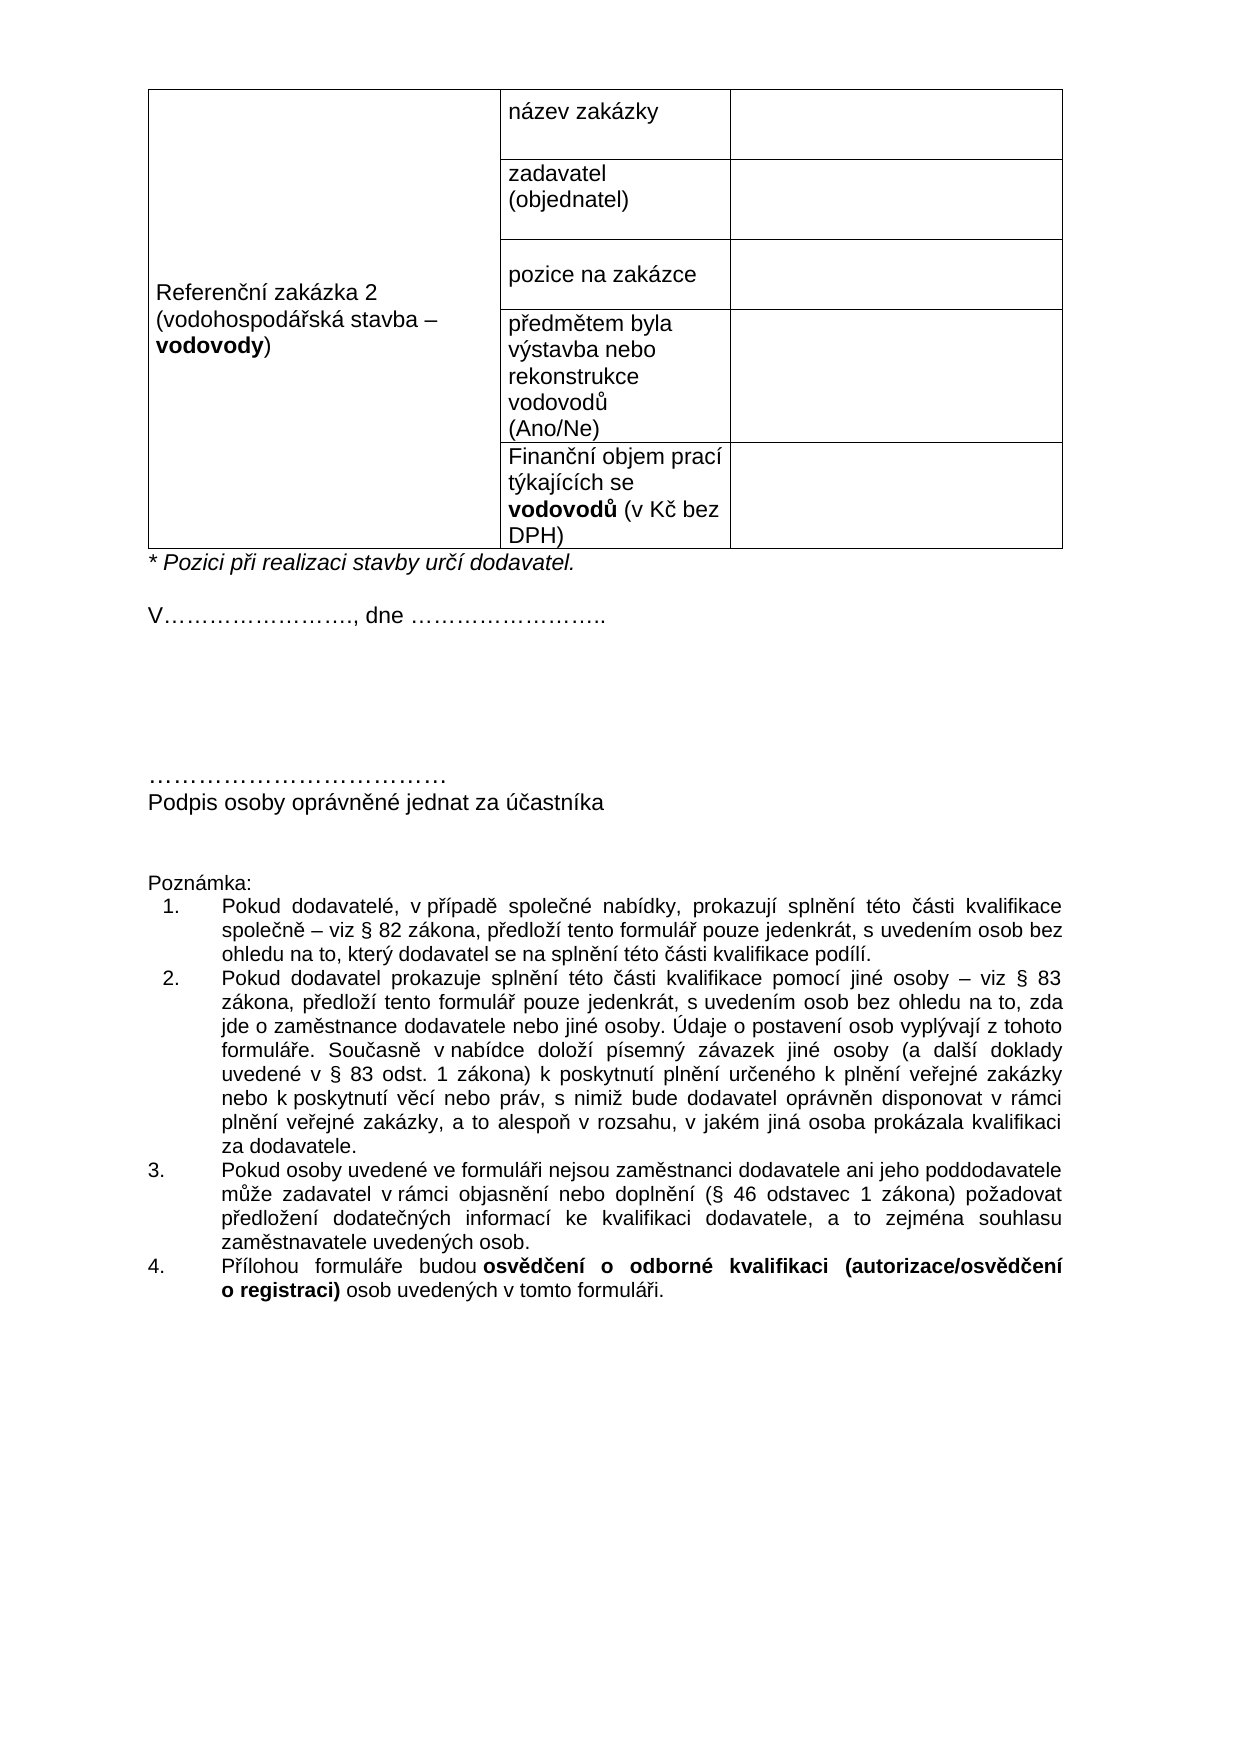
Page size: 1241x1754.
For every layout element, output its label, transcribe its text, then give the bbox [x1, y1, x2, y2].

table_cell [731, 443, 1062, 548]
list Pokud dodavatelé, v případě společné nabídky, prokazují splnění této části kvalifikace společně – viz § 82 zákona, předloží tento formulář pouze jedenkrát, s uvedením osob bez ohledu na to, který dodavatel se na splnění této části kvalifikace podílí. [162, 894, 1063, 966]
text Poznámka: [148, 870, 1063, 894]
table_cell [731, 160, 1062, 239]
text 2. Pokud dodavatel prokazuje splnění této části kvalifikace pomocí jiné osoby – viz § 83 zákona, předloží tento formulář pouze jedenkrát, s uvedením osob bez ohledu na to, zda jde o zaměstnance dodavatele nebo jiné osoby. Údaje o postavení osob vyplývají z tohoto formuláře. Současně v nabídce doloží písemný závazek jiné osoby (a další doklady uvedené v § 83 odst. 1 zákona) k poskytnutí plnění určeného k plnění veřejné zakázky nebo k poskytnutí věcí nebo práv, s nimiž bude dodavatel oprávněn disponovat v rámci plnění veřejné zakázky, a to alespoň v rozsahu, v jakém jiná osoba prokázala kvalifikaci za dodavatele. [162, 966, 1063, 1158]
text 3. Pokud osoby uvedené ve formuláři nejsou zaměstnanci dodavatele ani jeho poddodavatele může zadavatel v rámci objasnění nebo doplnění (§ 46 odstavec 1 zákona) požadovat předložení dodatečných informací ke kvalifikaci dodavatele, a to zejména souhlasu zaměstnavatele uvedených osob. [148, 1158, 1063, 1254]
table_cell [731, 310, 1062, 442]
table_cell předmětem byla výstavba nebo rekonstrukce vodovodů (Ano/Ne) [501, 310, 730, 442]
text * Pozici při realizaci stavby určí dodavatel. [148, 549, 1063, 576]
text 4. Přílohou formuláře budou osvědčení o odborné kvalifikaci (autorizace/osvědčení o registraci) osob uvedených v tomto formuláři. [148, 1254, 1063, 1302]
text V……………………., dne …………………….. [148, 602, 1063, 628]
table_cell pozice na zakázce [501, 240, 730, 309]
table_cell zadavatel (objednatel) [501, 160, 730, 239]
table_cell název zakázky [501, 90, 730, 159]
text ……………………………… [148, 760, 1063, 789]
table_cell [731, 90, 1062, 159]
table_cell Finanční objem prací týkajících se vodovodů (v Kč bez DPH) [501, 443, 730, 548]
table_cell [731, 240, 1062, 309]
text Podpis osoby oprávněné jednat za účastníka [148, 789, 1063, 815]
table_cell Referenční zakázka 2 (vodohospodářská stavba – vodovody) [149, 90, 500, 548]
